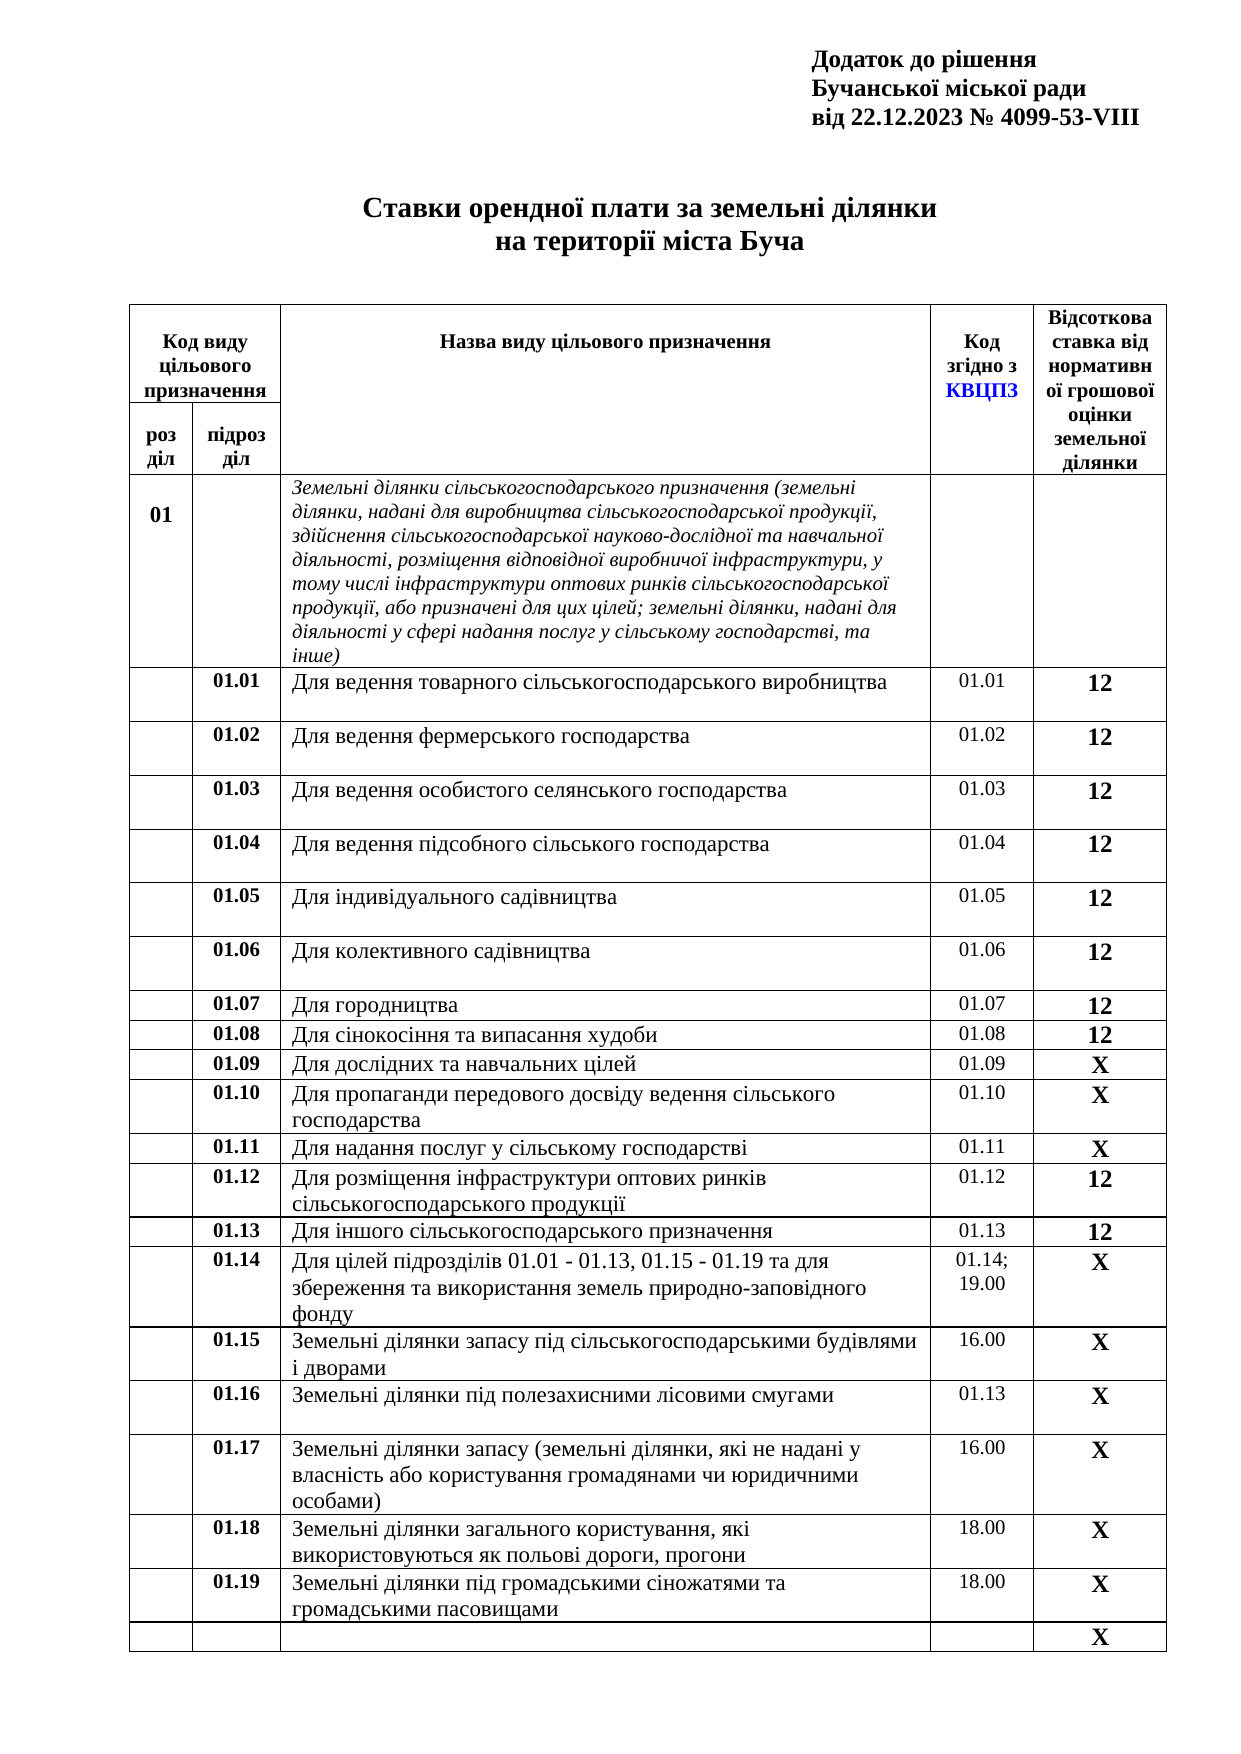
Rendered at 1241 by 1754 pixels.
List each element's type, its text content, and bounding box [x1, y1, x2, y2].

table_cell 01.07 [193, 991, 280, 1019]
table_cell Земельні ділянки запасу (земельні ділянки, які не надані у власність або користування громадянами чи юридичними особами) [281, 1435, 930, 1514]
table_cell 01.02 [193, 722, 280, 775]
table_cell Земельні ділянки під полезахисними лісовими смугами [281, 1381, 930, 1434]
text від 22.12.2023 № 4099-53-VIII [811, 102, 1152, 131]
table_cell Х [1034, 1435, 1166, 1514]
table_cell 01.19 [193, 1569, 280, 1621]
table_cell 01.07 [931, 991, 1033, 1019]
table_cell 01.09 [931, 1050, 1033, 1079]
table_header Код згідно з КВЦПЗ [931, 305, 1033, 474]
table_cell Для розміщення інфраструктури оптових ринків сільськогосподарського продукції [281, 1164, 930, 1216]
table_cell Х [1034, 1381, 1166, 1434]
table_cell 01.01 [931, 668, 1033, 721]
text на території міста Буча [148, 223, 1152, 257]
table_cell 01.09 [193, 1050, 280, 1079]
table_cell [130, 937, 192, 990]
table_cell 01.17 [193, 1435, 280, 1514]
table_cell [130, 1247, 192, 1326]
table_cell 01.15 [193, 1328, 280, 1380]
table_cell Для іншого сільськогосподарського призначення [281, 1218, 930, 1246]
table_cell [130, 1164, 192, 1216]
table_cell [130, 1515, 192, 1568]
table_cell Х [1034, 1080, 1166, 1133]
table_cell Х [1034, 1328, 1166, 1380]
table_cell [931, 475, 1033, 667]
table_cell [130, 883, 192, 936]
table_cell Для городництва [281, 991, 930, 1019]
table_cell 01.08 [193, 1021, 280, 1049]
table_cell 01.12 [193, 1164, 280, 1216]
table_cell [130, 1218, 192, 1246]
table_cell Земельні ділянки сільськогосподарського призначення (земельні ділянки, надані для виробництва сільськогосподарської продукції, здійснення сільськогосподарської науково-дослідної та навчальної діяльності, розміщення відповідної виробничої інфраструктури, у тому числі інфраструктури оптових ринків сільськогосподарської продукції, або призначені для цих цілей; земельні ділянки, надані для діяльності у сфері надання послуг у сільському господарстві, та інше) [281, 475, 930, 667]
table_cell 16.00 [931, 1328, 1033, 1380]
table_cell 01.02 [931, 722, 1033, 775]
table_cell 12 [1034, 1021, 1166, 1049]
table_cell 02 [130, 1623, 192, 1651]
table_cell 16.00 [931, 1435, 1033, 1514]
table_cell 12 [1034, 1164, 1166, 1216]
table_cell 01.16 [193, 1381, 280, 1434]
table_cell 01.14 [193, 1247, 280, 1326]
table_cell 12 [1034, 1218, 1166, 1246]
table_cell [130, 776, 192, 828]
table_cell [130, 1435, 192, 1514]
table_cell 12 [1034, 830, 1166, 882]
table_cell [130, 722, 192, 775]
text Бучанської міської ради [811, 73, 1152, 102]
table_header Назва виду цільового призначення [281, 305, 930, 474]
table_cell 01.06 [931, 937, 1033, 990]
table_cell 01 [130, 475, 192, 667]
table_cell Для цілей підрозділів 01.01 - 01.13, 01.15 - 01.19 та для збереження та використання земель природно-заповідного фонду [281, 1247, 930, 1326]
table_cell Для ведення фермерського господарства [281, 722, 930, 775]
table_cell Земельні ділянки під громадськими сіножатями та громадськими пасовищами [281, 1569, 930, 1621]
table_cell [931, 1623, 1033, 1651]
table_cell 01.03 [193, 776, 280, 828]
table_cell Для надання послуг у сільському господарстві [281, 1134, 930, 1163]
table_cell Для колективного садівництва [281, 937, 930, 990]
table_cell Для ведення товарного сільськогосподарського виробництва [281, 668, 930, 721]
table_cell Земельні ділянки загального користування, які використовуються як польові дороги, прогони [281, 1515, 930, 1568]
table_cell 01.12 [931, 1164, 1033, 1216]
table_cell 01.11 [193, 1134, 280, 1163]
table_cell [130, 1080, 192, 1133]
table_cell [193, 475, 280, 667]
table_cell 01.13 [931, 1381, 1033, 1434]
table_cell [130, 1021, 192, 1049]
table_cell 01.13 [193, 1218, 280, 1246]
table_cell розділ [130, 403, 192, 474]
table_cell [130, 830, 192, 882]
table_cell [130, 991, 192, 1019]
table_cell [130, 1381, 192, 1434]
text Додаток до рішення [811, 44, 1152, 73]
table_cell 12 [1034, 883, 1166, 936]
table_cell Х [1034, 1623, 1166, 1651]
table_cell Х [1034, 1515, 1166, 1568]
table_cell 01.04 [931, 830, 1033, 882]
text Ставки орендної плати за земельні ділянки [148, 190, 1152, 223]
table_cell [130, 1328, 192, 1380]
table_cell 01.13 [931, 1218, 1033, 1246]
table_cell [130, 1134, 192, 1163]
table_cell 01.14; 19.00 [931, 1247, 1033, 1326]
table_cell Для дослідних та навчальних цілей [281, 1050, 930, 1079]
table_cell 12 [1034, 991, 1166, 1019]
table_cell 12 [1034, 937, 1166, 990]
table_cell 01.01 [193, 668, 280, 721]
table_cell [281, 1623, 930, 1651]
table_cell 01.05 [193, 883, 280, 936]
table_cell Для пропаганди передового досвіду ведення сільського господарства [281, 1080, 930, 1133]
table_cell 12 [1034, 668, 1166, 721]
table_cell 18.00 [931, 1515, 1033, 1568]
table_cell Для сінокосіння та випасання худоби [281, 1021, 930, 1049]
table_cell [130, 1050, 192, 1079]
table_cell Для ведення особистого селянського господарства [281, 776, 930, 828]
table_cell 01.11 [931, 1134, 1033, 1163]
table_cell 12 [1034, 722, 1166, 775]
table_cell Х [1034, 1050, 1166, 1079]
table_cell [130, 1569, 192, 1621]
table_cell Х [1034, 1134, 1166, 1163]
table_cell [193, 1623, 280, 1651]
table_cell 12 [1034, 776, 1166, 828]
table_cell 01.18 [193, 1515, 280, 1568]
table_cell 01.10 [193, 1080, 280, 1133]
table_header Відсоткова ставка від нормативної грошової оцінки земельної ділянки [1034, 305, 1166, 474]
table_header Код виду цільового призначення [130, 305, 280, 402]
table_cell [130, 668, 192, 721]
table_cell Х [1034, 1247, 1166, 1326]
table_cell 01.10 [931, 1080, 1033, 1133]
table_cell Х [1034, 1569, 1166, 1621]
table_cell 01.03 [931, 776, 1033, 828]
table_cell 01.05 [931, 883, 1033, 936]
table_cell Для ведення підсобного сільського господарства [281, 830, 930, 882]
table_cell 01.04 [193, 830, 280, 882]
table_cell 01.06 [193, 937, 280, 990]
table_cell Земельні ділянки запасу під сільськогосподарськими будівлями і дворами [281, 1328, 930, 1380]
table_cell підрозділ [193, 403, 280, 474]
table_cell Для індивідуального садівництва [281, 883, 930, 936]
table_cell [1034, 475, 1166, 667]
table_cell 01.08 [931, 1021, 1033, 1049]
table_cell 18.00 [931, 1569, 1033, 1621]
